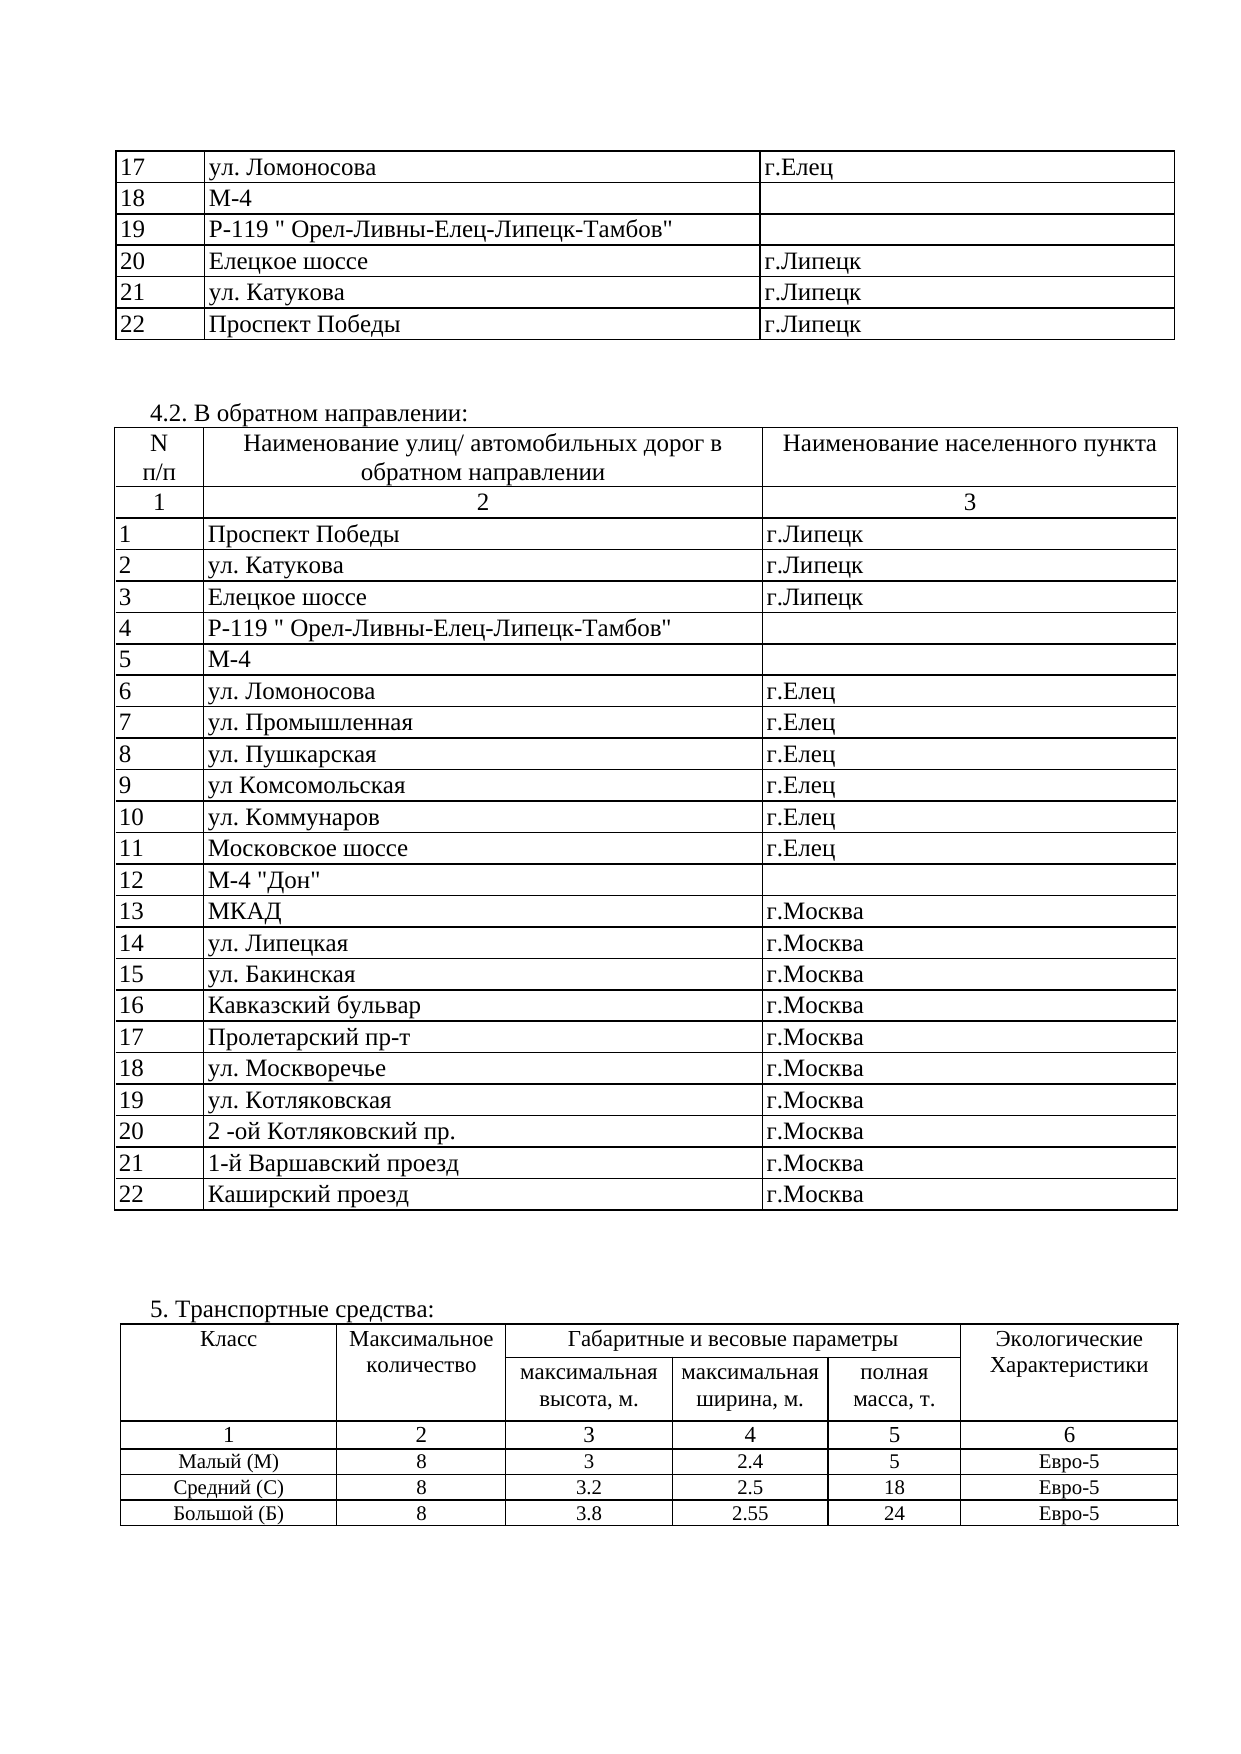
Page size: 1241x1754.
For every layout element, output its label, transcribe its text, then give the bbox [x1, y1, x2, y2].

table_cell 3 [763, 486, 1177, 517]
table_cell М-4 [204, 645, 762, 674]
table_cell г.Москва [763, 1178, 1177, 1209]
table_cell г.Москва [763, 895, 1177, 926]
table_cell Евро-5 [961, 1450, 1177, 1473]
table_cell 4 [115, 613, 203, 643]
table_cell 17 [115, 1021, 203, 1052]
table_cell [763, 643, 1177, 674]
table_cell максимальная высота, м. [506, 1358, 672, 1420]
table_cell 12 [115, 864, 203, 894]
table_cell 9 [115, 770, 203, 800]
table_cell 1 [121, 1422, 336, 1448]
table_cell 3 [506, 1422, 672, 1448]
table_cell 5 [829, 1422, 960, 1448]
table_cell ул. Москворечье [204, 1053, 762, 1083]
table_cell 18 [117, 183, 204, 213]
table_cell Московское шоссе [204, 833, 762, 863]
table_cell ул. Катукова [204, 550, 762, 580]
table_cell г.Елец [763, 706, 1177, 737]
table_cell Малый (М) [121, 1450, 336, 1473]
text 4.2. В обратном направлении: [150, 398, 1090, 427]
table_cell Евро-5 [961, 1501, 1177, 1525]
table_cell 3.2 [506, 1475, 672, 1499]
table_cell г.Липецк [763, 580, 1177, 611]
table_cell 1 [115, 487, 203, 517]
table_cell 2 [115, 550, 203, 580]
table_header Габаритные и весовые параметры [506, 1325, 960, 1357]
table_cell максимальная ширина, м. [673, 1358, 827, 1420]
table_cell г.Москва [763, 1146, 1177, 1178]
table_cell Кавказский бульвар [204, 991, 762, 1020]
table_cell г.Москва [763, 1020, 1177, 1052]
table_cell 3 [115, 581, 203, 611]
table_cell 1 [115, 518, 203, 548]
table_cell ул. Ломоносова [205, 152, 759, 181]
table_cell Евро-5 [961, 1475, 1177, 1499]
table_cell г.Москва [763, 1115, 1177, 1146]
table_cell Проспект Победы [205, 309, 759, 339]
table_cell г.Москва [763, 1083, 1177, 1115]
table_cell [763, 611, 1177, 643]
table_cell 16 [115, 990, 203, 1020]
table_cell 2 [337, 1422, 505, 1448]
table_cell Р-119 " Орел-Ливны-Елец-Липецк-Тамбов" [204, 613, 762, 643]
table_header N п/п [115, 428, 203, 486]
table_cell 4 [673, 1422, 827, 1448]
table_cell г.Елец [763, 800, 1177, 832]
table_cell [761, 183, 1174, 213]
table_cell Средний (С) [121, 1475, 336, 1499]
table_cell г.Елец [763, 674, 1177, 706]
table_cell 20 [117, 246, 204, 276]
table_cell 21 [115, 1147, 203, 1178]
table_cell Р-119 " Орел-Ливны-Елец-Липецк-Тамбов" [205, 215, 759, 244]
table_cell М-4 [205, 183, 759, 213]
table_cell г.Елец [763, 737, 1177, 769]
table_cell г.Москва [763, 926, 1177, 957]
table_cell г.Липецк [761, 309, 1174, 339]
table_cell 3 [506, 1450, 672, 1473]
table_header Наименование улиц/ автомобильных дорог в обратном направлении [204, 428, 762, 486]
table_cell 21 [117, 277, 204, 307]
table_cell 22 [117, 309, 204, 339]
text 5. Транспортные средства: [150, 1294, 1090, 1323]
table_cell 6 [115, 675, 203, 706]
table_cell [763, 863, 1177, 894]
table_cell 2.4 [673, 1450, 827, 1473]
table_cell 8 [337, 1501, 505, 1525]
table_cell ул. Ломоносова [204, 676, 762, 706]
table_cell ул. Катукова [205, 277, 759, 307]
table_cell 18 [829, 1475, 960, 1499]
table_cell 5 [829, 1450, 960, 1473]
table_header Наименование населенного пункта [763, 428, 1177, 486]
table_cell 5 [115, 644, 203, 674]
table_cell 8 [115, 738, 203, 769]
table_cell г.Липецк [763, 549, 1177, 580]
table_cell ул. Бакинская [204, 959, 762, 989]
table_cell Проспект Победы [204, 519, 762, 548]
table_header Класс [121, 1325, 336, 1420]
table_cell г.Липецк [761, 277, 1174, 307]
table_cell г.Елец [763, 769, 1177, 800]
table_cell 17 [117, 152, 204, 181]
table_cell ул. Пушкарская [204, 739, 762, 769]
table_cell ул. Коммунаров [204, 802, 762, 832]
table_cell 19 [117, 215, 204, 244]
table_cell 13 [115, 896, 203, 926]
table_cell Елецкое шоссе [204, 582, 762, 611]
table_cell 24 [829, 1501, 960, 1525]
table_cell г.Елец [761, 152, 1174, 181]
table_cell ул Комсомольская [204, 770, 762, 800]
table_cell г.Липецк [763, 517, 1177, 548]
table_cell 10 [115, 801, 203, 832]
table_cell 20 [115, 1116, 203, 1146]
table_cell Каширский проезд [204, 1179, 762, 1209]
table_cell 2.55 [673, 1501, 827, 1525]
table_cell Большой (Б) [121, 1501, 336, 1525]
table_cell 6 [961, 1422, 1177, 1448]
table_cell ул. Липецкая [204, 928, 762, 957]
table_cell 22 [115, 1179, 203, 1209]
table_cell 1-й Варшавский проезд [204, 1148, 762, 1178]
table_cell М-4 "Дон" [204, 865, 762, 894]
table_cell 2 [204, 487, 762, 517]
table_cell 8 [337, 1475, 505, 1499]
table_cell ул. Котляковская [204, 1085, 762, 1115]
table_cell [761, 215, 1174, 244]
table_cell МКАД [204, 896, 762, 926]
table_cell г.Москва [763, 989, 1177, 1020]
table_cell 15 [115, 959, 203, 989]
table_cell г.Елец [763, 832, 1177, 863]
table_cell 7 [115, 707, 203, 737]
table_cell 2 -ой Котляковский пр. [204, 1116, 762, 1146]
table_cell г.Москва [763, 1052, 1177, 1083]
table_cell 3.8 [506, 1501, 672, 1525]
table_cell полная масса, т. [829, 1358, 960, 1420]
table_cell г.Липецк [761, 246, 1174, 276]
table_cell 2.5 [673, 1475, 827, 1499]
table_cell г.Москва [763, 958, 1177, 989]
table_cell Елецкое шоссе [205, 246, 759, 276]
table_cell 11 [115, 833, 203, 863]
table_cell Пролетарский пр-т [204, 1022, 762, 1052]
table_cell 18 [115, 1053, 203, 1083]
table_cell 19 [115, 1084, 203, 1115]
table_header Максимальное количество [337, 1325, 505, 1420]
table_cell ул. Промышленная [204, 707, 762, 737]
table_header Экологические Характеристики [961, 1325, 1177, 1420]
table_cell 8 [337, 1450, 505, 1473]
table_cell 14 [115, 927, 203, 957]
